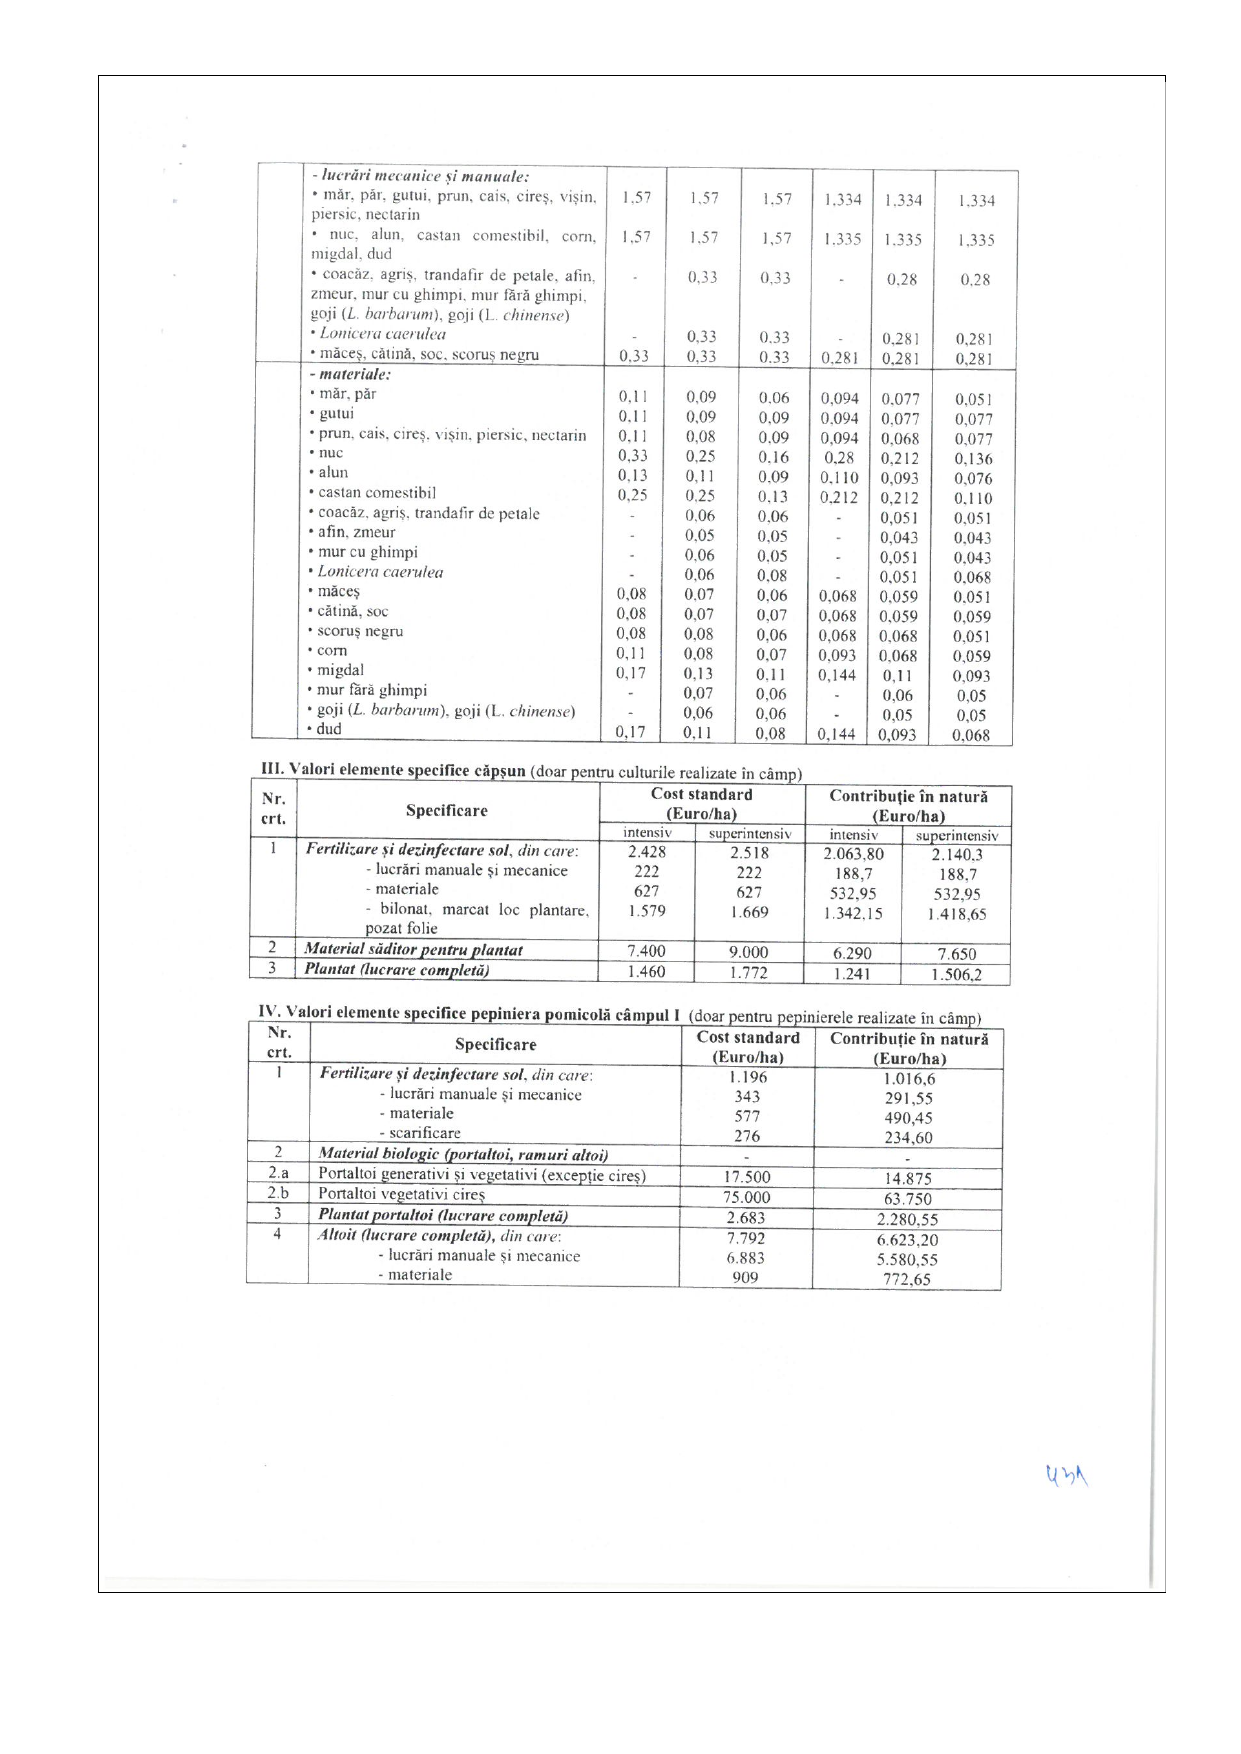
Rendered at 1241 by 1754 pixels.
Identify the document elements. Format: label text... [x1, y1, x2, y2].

picture [100, 82, 1166, 1592]
